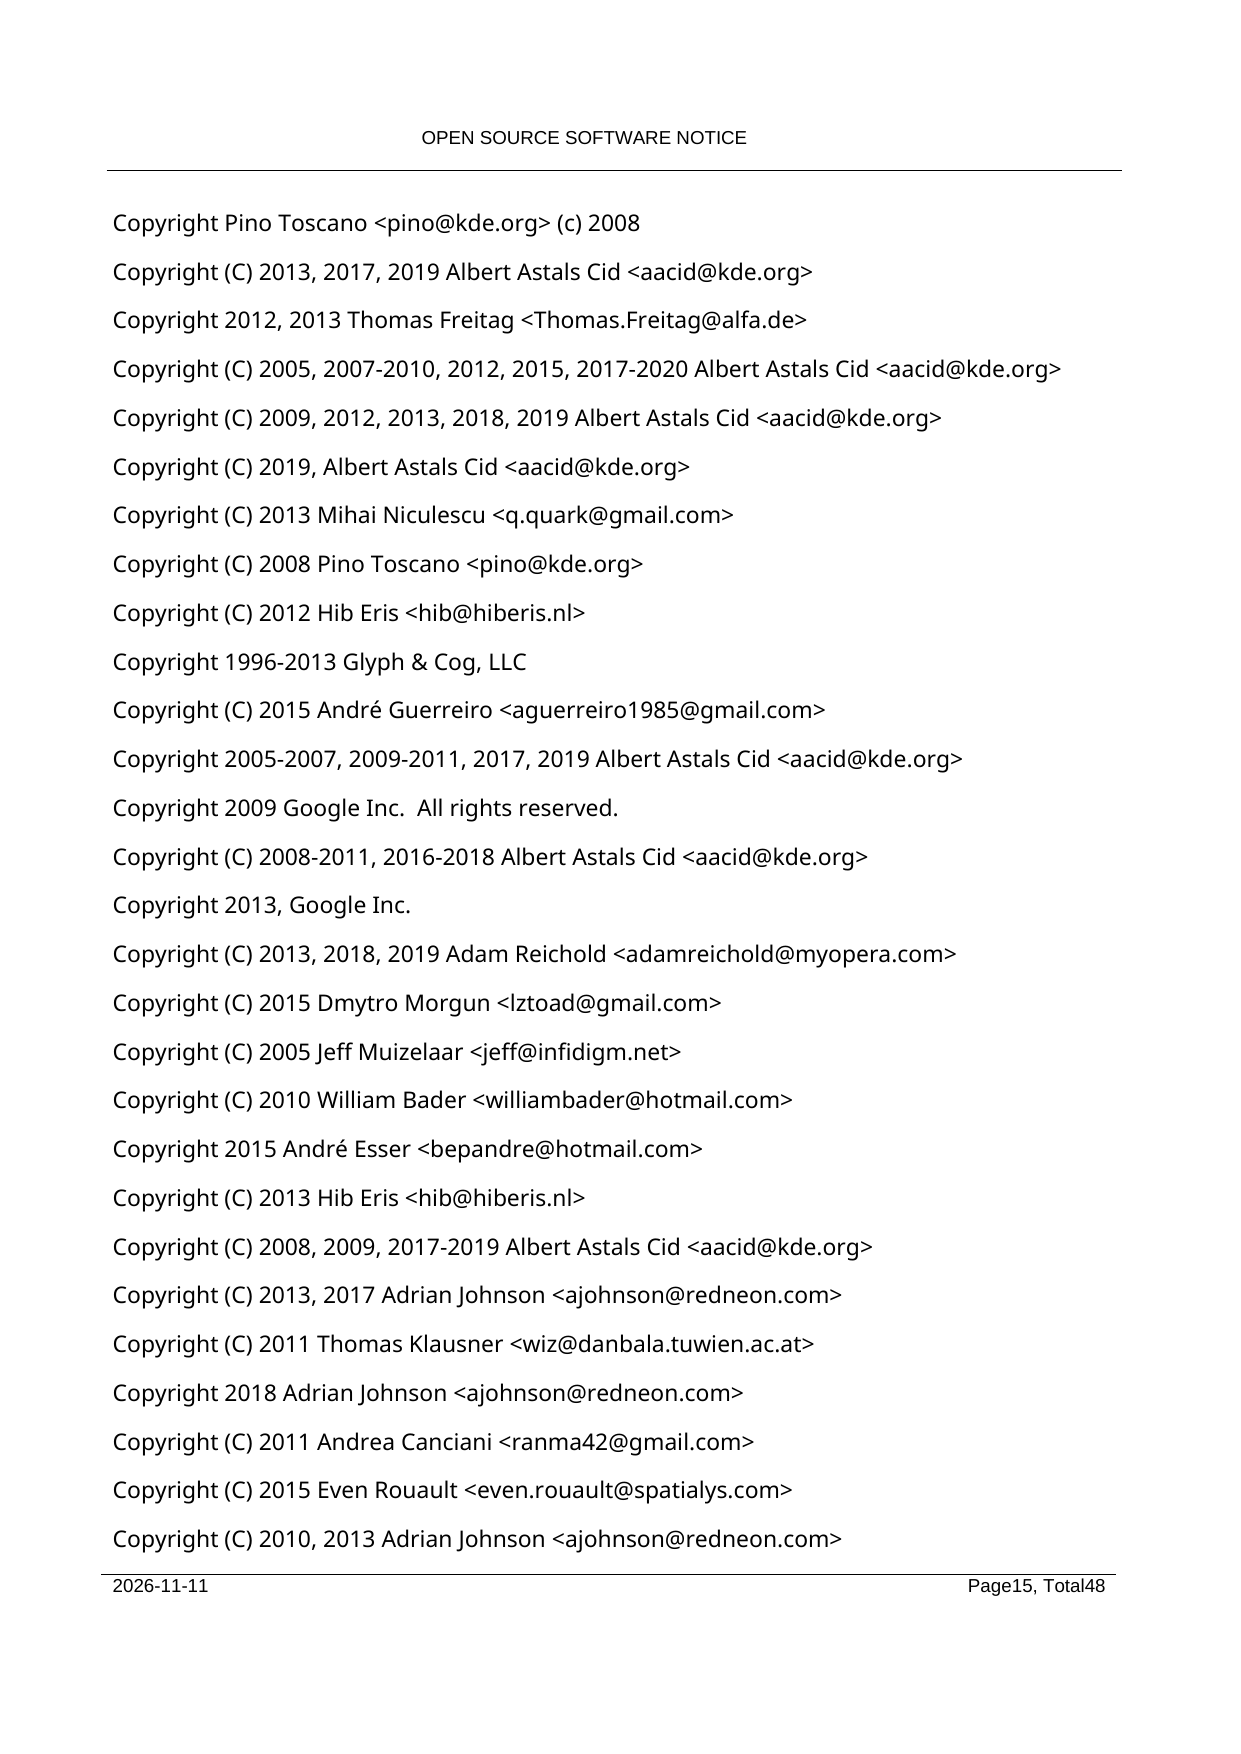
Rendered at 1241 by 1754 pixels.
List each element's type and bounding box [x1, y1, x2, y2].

text [112, 206, 1128, 1555]
